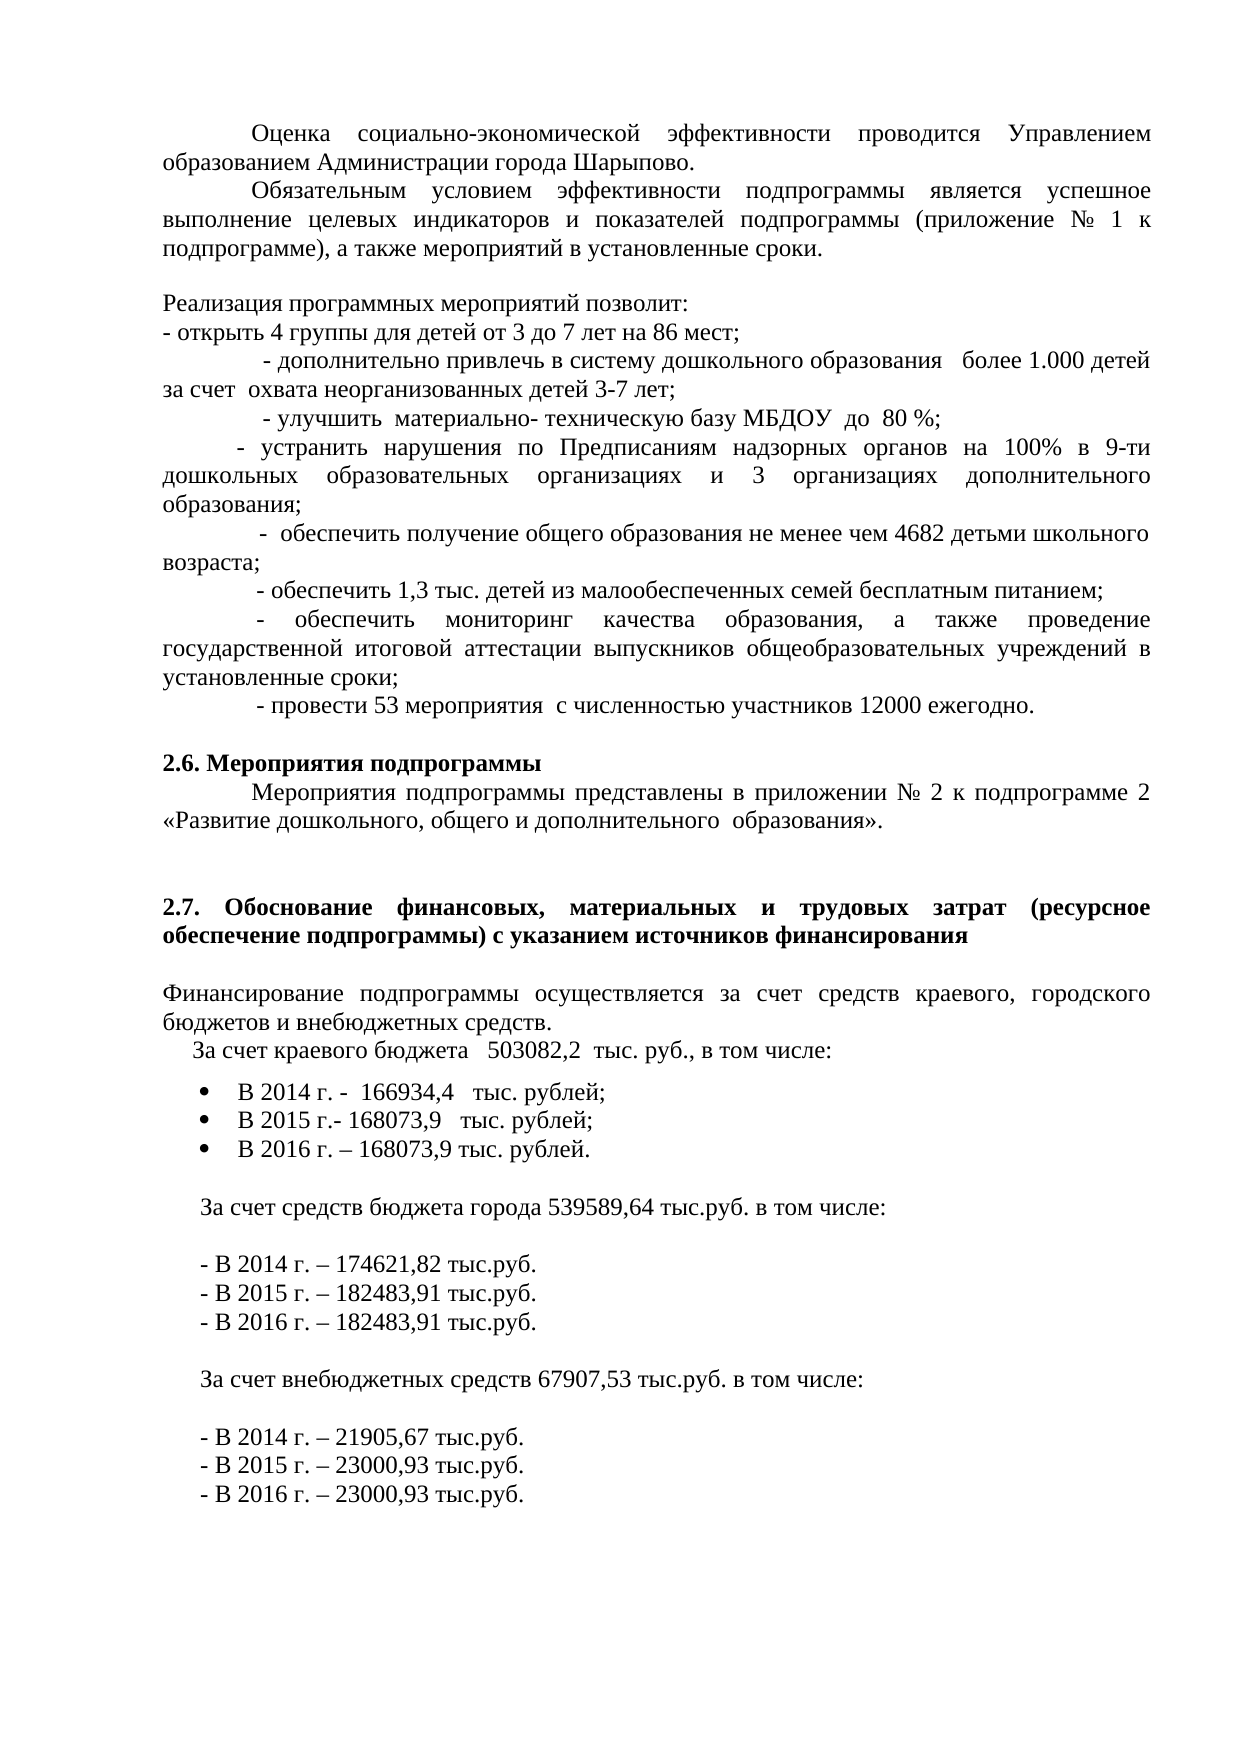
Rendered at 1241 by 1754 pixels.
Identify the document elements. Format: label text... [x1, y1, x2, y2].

text - В 2016 г. – 182483,91 тыс.руб. [200, 1307, 1152, 1336]
list В 2016 г. – 168073,9 тыс. рублей. [200, 1134, 1152, 1163]
text Мероприятия подпрограммы представлены в приложении № 2 к подпрограмме 2 «Развитие дошкольного, общего и дополнительного образования». [162, 777, 1152, 834]
text - обеспечить 1,3 тыс. детей из малообеспеченных семей бесплатным питанием; [162, 576, 1152, 604]
text Обязательным условием эффективности подпрограммы является успешное выполнение целевых индикаторов и показателей подпрограммы (приложение № 1 к подпрограмме), а также мероприятий в установленные сроки. [162, 176, 1152, 262]
text - обеспечить мониторинг качества образования, а также проведение государственной итоговой аттестации выпускников общеобразовательных учреждений в установленные сроки; [162, 604, 1152, 691]
text - провести 53 мероприятия с численностью участников 12000 ежегодно. [162, 691, 1152, 719]
text - обеспечить получение общего образования не менее чем 4682 детьми школьного возраста; [162, 518, 1152, 576]
text За счет внебюджетных средств 67907,53 тыс.руб. в том числе: [200, 1364, 1152, 1393]
text - улучшить материально- техническую базу МБДОУ до 80 %; [162, 403, 1152, 432]
text - В 2015 г. – 23000,93 тыс.руб. [200, 1451, 1152, 1479]
text Оценка социально-экономической эффективности проводится Управлением образованием Администрации города Шарыпово. [162, 118, 1152, 176]
text - В 2016 г. – 23000,93 тыс.руб. [200, 1479, 1152, 1508]
text 2.6. Мероприятия подпрограммы [162, 748, 1152, 777]
text - открыть 4 группы для детей от 3 до 7 лет на 86 мест; [69, 317, 1152, 346]
list В . - 166934,4 тыс. рублей; [200, 1077, 1152, 1106]
text - устранить нарушения по Предписаниям надзорных органов на 100% в 9-ти дошкольных образовательных организациях и 3 организациях дополнительного образования; [162, 432, 1152, 518]
list В .- 168073,9 тыс. рублей; [200, 1106, 1152, 1134]
text За счет краевого бюджета 503082,2 тыс. руб., в том числе: [192, 1036, 1147, 1064]
text - В 2014 г. – 21905,67 тыс.руб. [200, 1422, 1152, 1451]
text За счет средств бюджета города 539589,64 тыс.руб. в том числе: [200, 1192, 1152, 1221]
text - В 2015 г. – 182483,91 тыс.руб. [200, 1278, 1152, 1307]
text Реализация программных мероприятий позволит: [162, 288, 1152, 317]
text 2.7. Обоснование финансовых, материальных и трудовых затрат (ресурсное обеспечение подпрограммы) с указанием источников финансирования [162, 892, 1152, 949]
text Финансирование подпрограммы осуществляется за счет средств краевого, городского бюджетов и внебюджетных средств. [162, 978, 1152, 1036]
text - дополнительно привлечь в систему дошкольного образования более 1.000 детей за счет охвата неорганизованных детей 3-7 лет; [162, 346, 1152, 403]
text - В 2014 г. – 174621,82 тыс.руб. [200, 1249, 1152, 1278]
